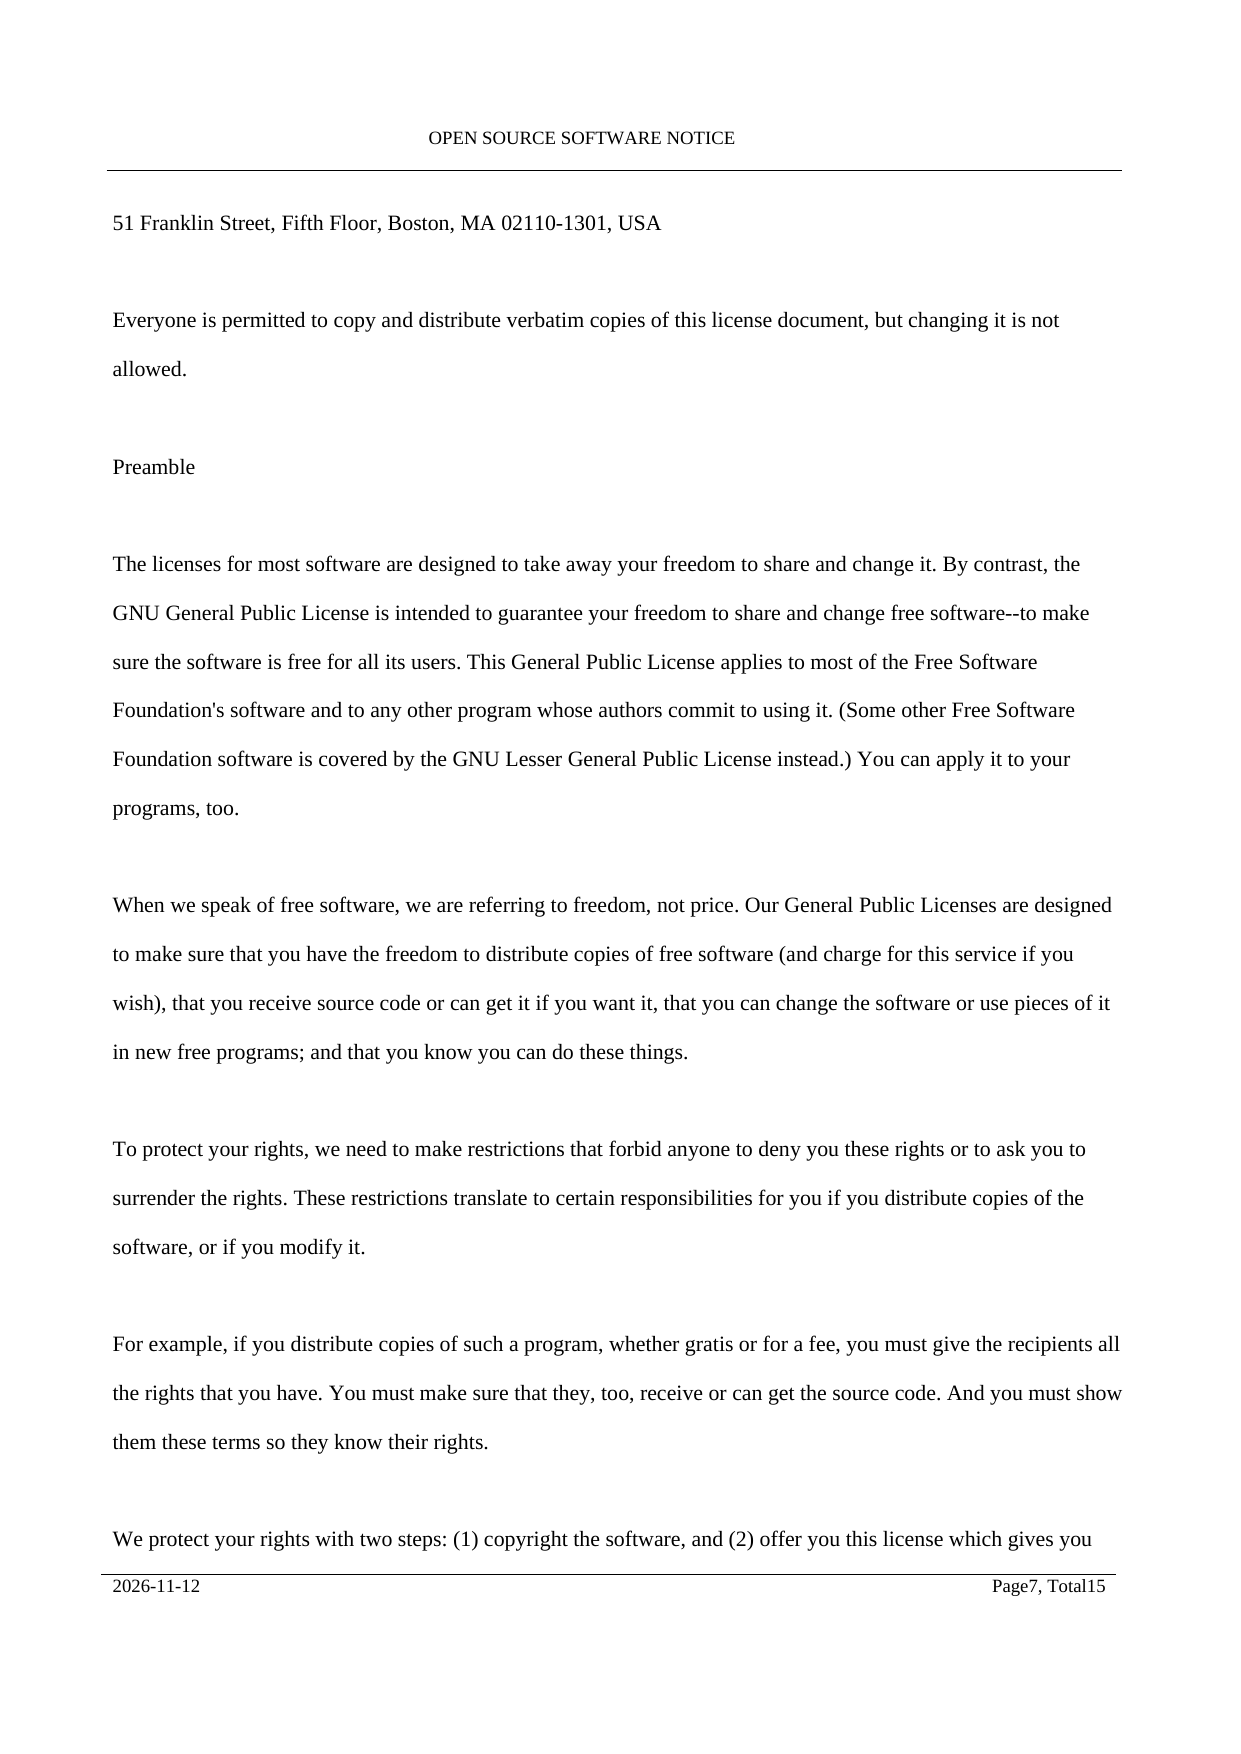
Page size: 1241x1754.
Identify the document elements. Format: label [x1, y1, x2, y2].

text [112, 206, 1128, 1555]
